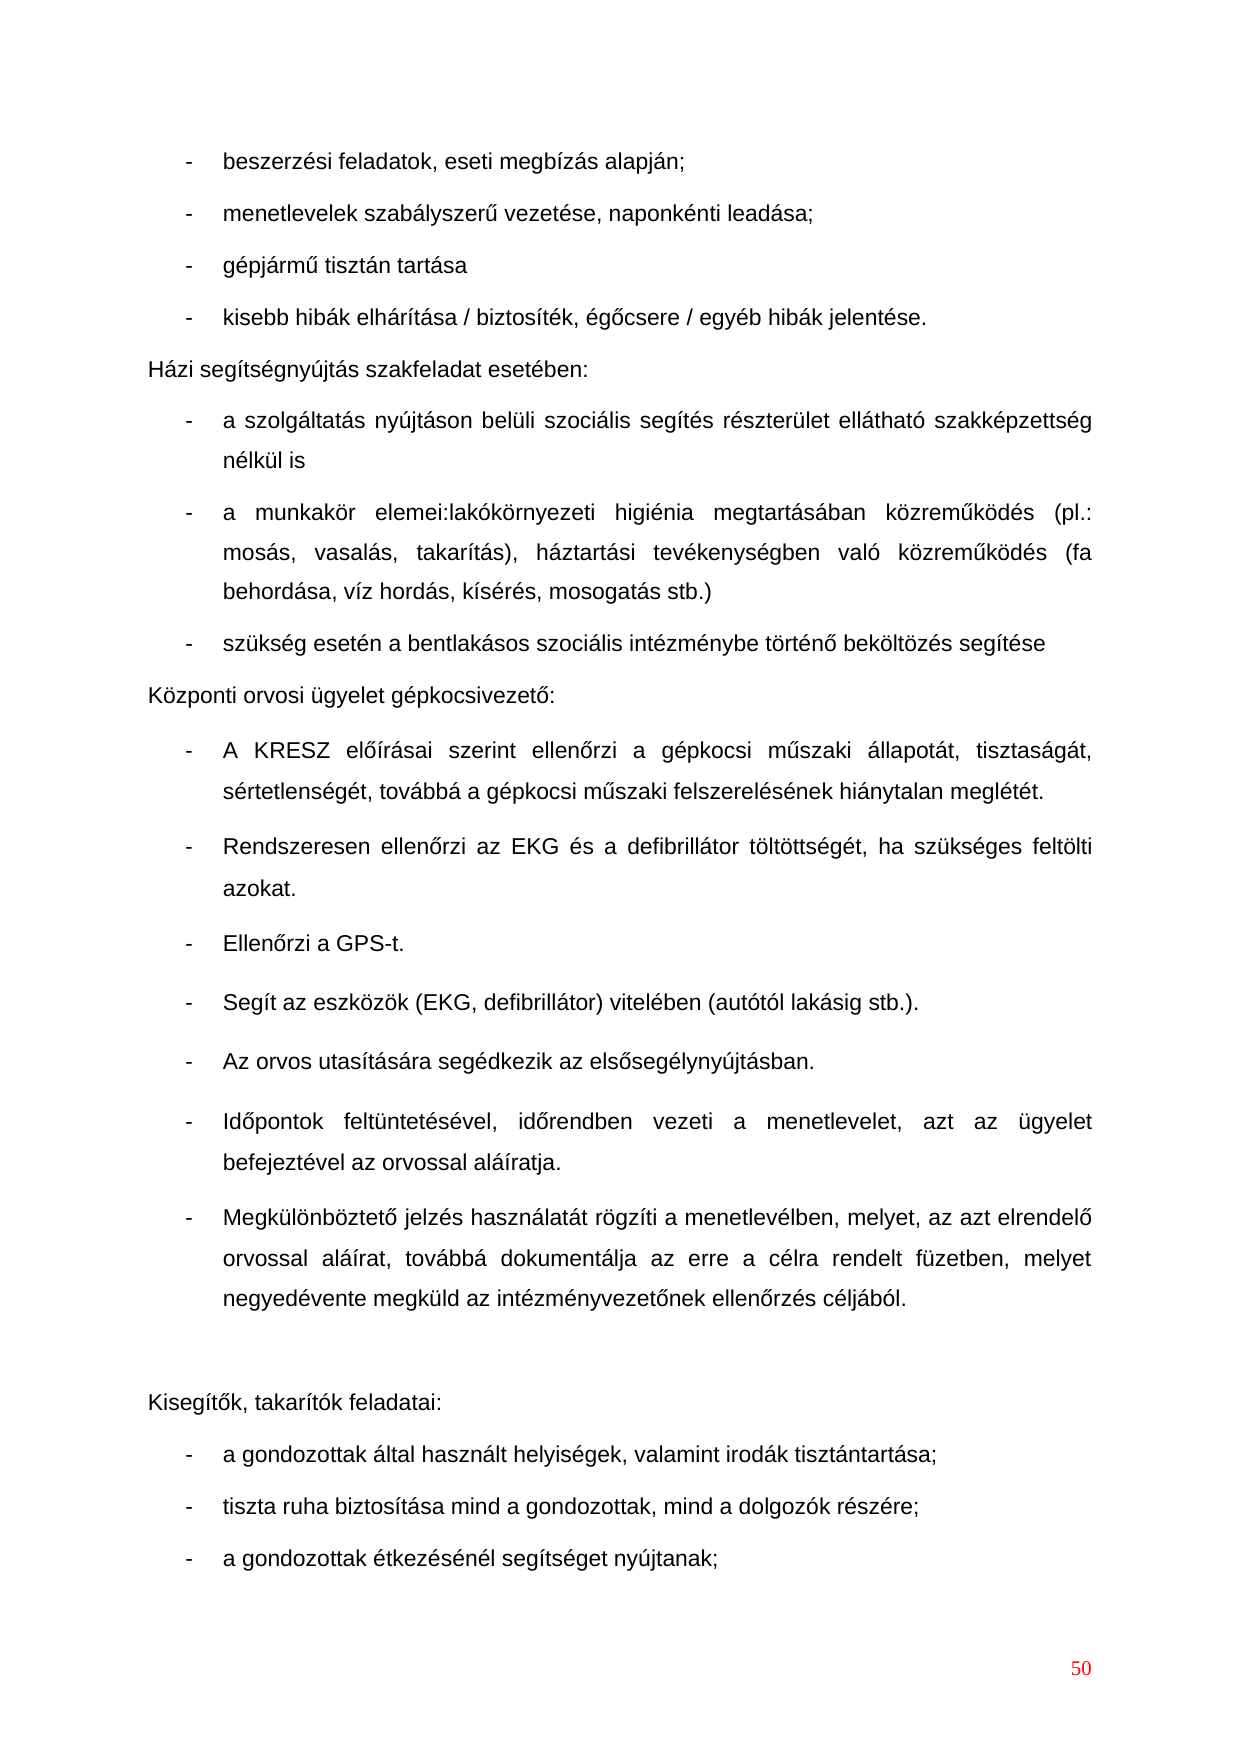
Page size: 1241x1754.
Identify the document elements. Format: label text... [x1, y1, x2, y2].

list tiszta ruha biztosítása mind a gondozottak, mind a dolgozók részére; [185, 1493, 1093, 1519]
list Megkülönböztető jelzés használatát rögzíti a menetlevélben, melyet, az azt elrendelő orvossal aláírat, továbbá dokumentálja az erre a célra rendelt füzetben, melyet negyedévente megküld az intézményvezetőnek ellenőrzés céljából. [185, 1201, 1093, 1311]
list a gondozottak étkezésénél segítséget nyújtanak; [185, 1545, 1093, 1571]
list A KRESZ előírásai szerint ellenőrzi a gépkocsi műszaki állapotát, tisztaságát, sértetlenségét, továbbá a gépkocsi műszaki felszerelésének hiánytalan meglétét. [185, 734, 1093, 804]
list Rendszeresen ellenőrzi az EKG és a defibrillátor töltöttségét, ha szükséges feltölti azokat. [185, 830, 1093, 901]
list Segít az eszközök (EKG, defibrillátor) vitelében (autótól lakásig stb.). [185, 986, 1093, 1017]
text Kisegítők, takarítók feladatai: [148, 1389, 1093, 1415]
list Ellenőrzi a GPS-t. [185, 927, 1093, 958]
list a szolgáltatás nyújtáson belüli szociális segítés részterület ellátható szakképzettség nélkül is [185, 407, 1093, 473]
list kisebb hibák elhárítása / biztosíték, égőcsere / egyéb hibák jelentése. [185, 303, 1093, 330]
list a munkakör elemei:lakókörnyezeti higiénia megtartásában közreműködés (pl.: mosás, vasalás, takarítás), háztartási tevékenységben való közreműködés (fa behordása, víz hordás, kísérés, mosogatás stb.) [185, 499, 1093, 604]
list a gondozottak által használt helyiségek, valamint irodák tisztántartása; [185, 1441, 1093, 1467]
list menetlevelek szabályszerű vezetése, naponkénti leadása; [185, 199, 1093, 226]
list Időpontok feltüntetésével, időrendben vezeti a menetlevelet, azt az ügyelet befejeztével az orvossal aláíratja. [185, 1105, 1093, 1175]
list gépjármű tisztán tartása [185, 252, 1093, 278]
list beszerzési feladatok, eseti megbízás alapján; [185, 148, 1093, 174]
list Az orvos utasítására segédkezik az elsősegélynyújtásban. [185, 1045, 1093, 1077]
text Házi segítségnyújtás szakfeladat esetében: [148, 356, 1093, 382]
list szükség esetén a bentlakásos szociális intézménybe történő beköltözés segítése [185, 630, 1093, 656]
text Központi orvosi ügyelet gépkocsivezető: [148, 682, 1093, 708]
